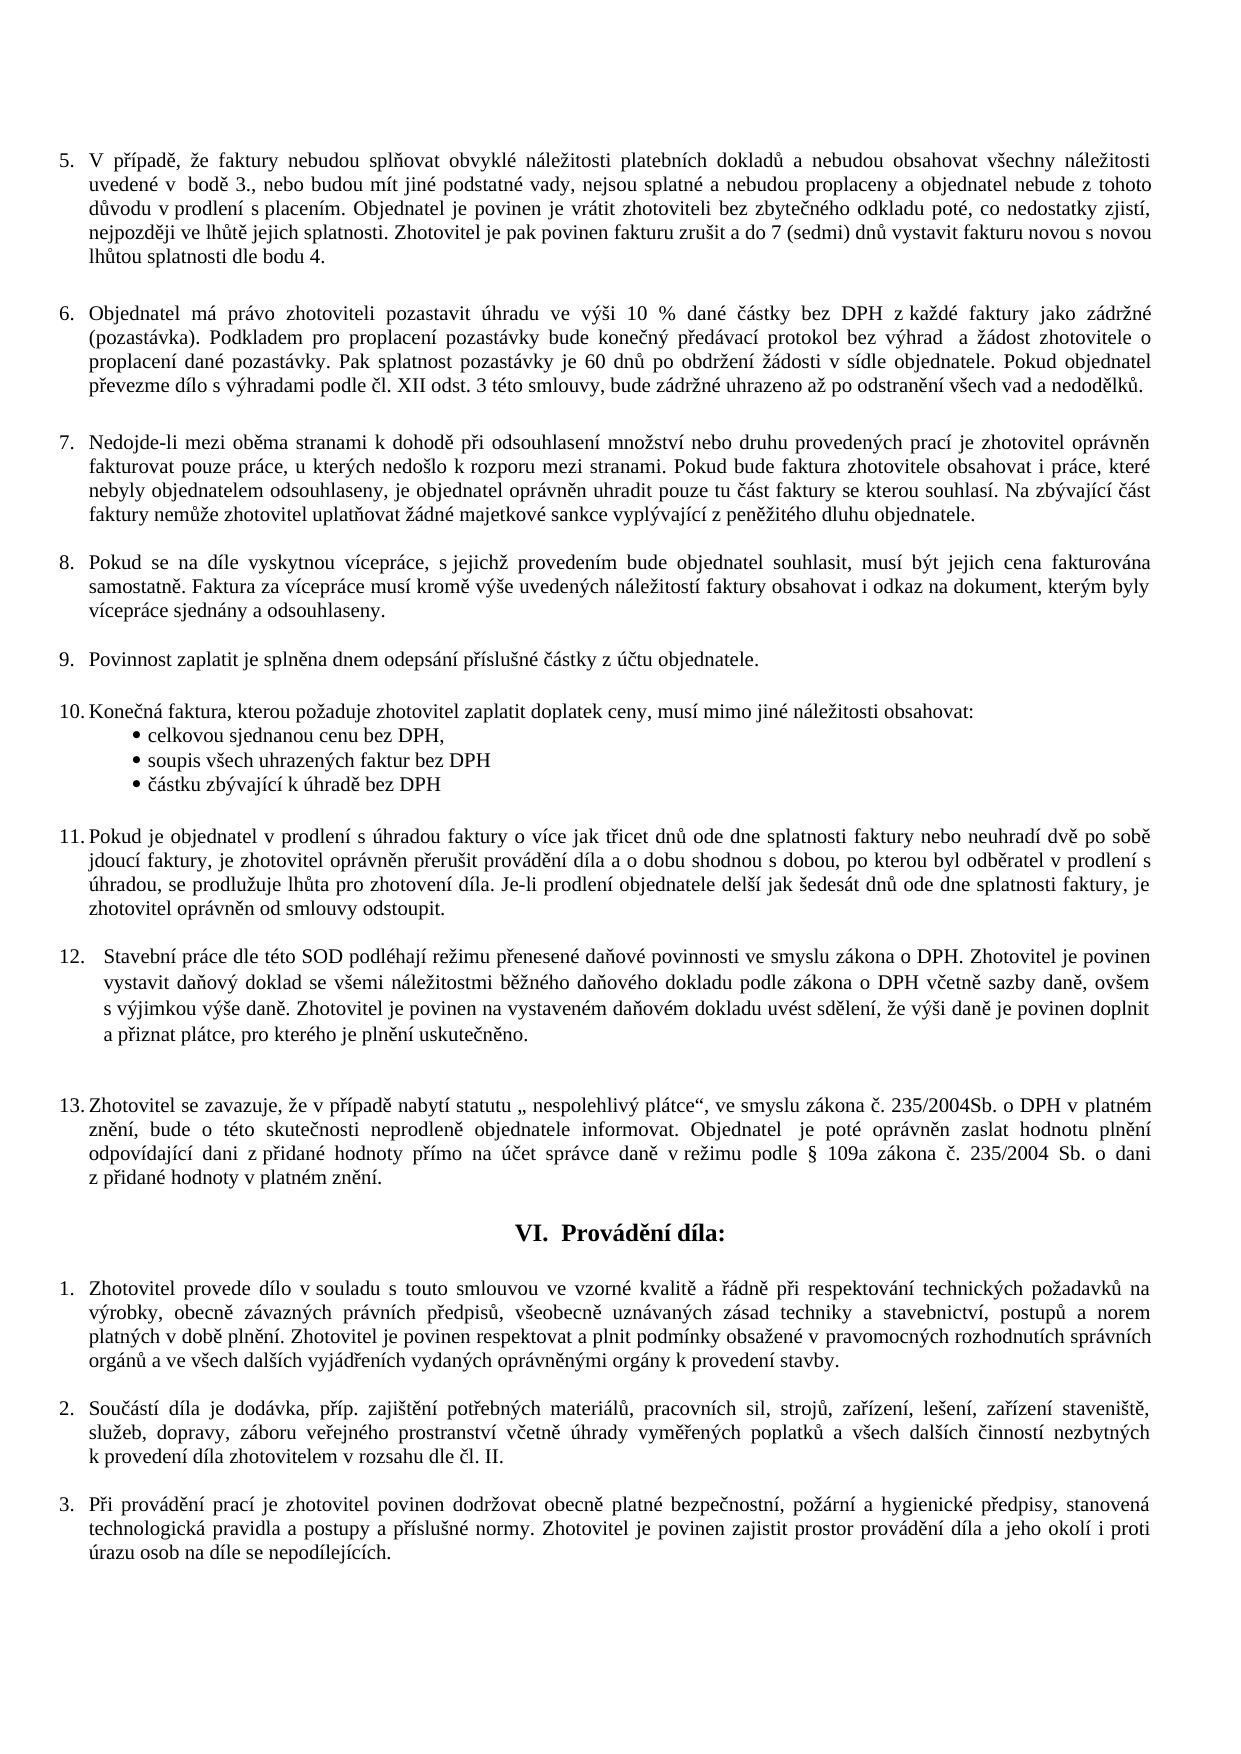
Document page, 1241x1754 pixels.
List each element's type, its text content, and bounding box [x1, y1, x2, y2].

list Pokud se na díle vyskytnou vícepráce, s jejichž provedením bude objednatel souhlasit, musí být jejich cena fakturována samostatně. Faktura za vícepráce musí kromě výše uvedených náležitostí faktury obsahovat i odkaz na dokument, kterým byly vícepráce sjednány a odsouhlaseny. [59, 550, 1152, 622]
list soupis všech uhrazených faktur bez DPH [133, 747, 1152, 772]
list Pokud je objednatel v prodlení s úhradou faktury o více jak třicet dnů ode dne splatnosti faktury nebo neuhradí dvě po sobě jdoucí faktury, je zhotovitel oprávněn přerušit provádění díla a o dobu shodnou s dobou, po kterou byl odběratel v prodlení s úhradou, se prodlužuje lhůta pro zhotovení díla. Je-li prodlení objednatele delší jak šedesát dnů ode dne splatnosti faktury, je zhotovitel oprávněn od smlouvy odstoupit. [59, 824, 1152, 920]
list celkovou sjednanou cenu bez DPH, [133, 723, 1152, 747]
list Při provádění prací je zhotovitel povinen dodržovat obecně platné bezpečnostní, požární a hygienické předpisy, stanovená technologická pravidla a postupy a příslušné normy. Zhotovitel je povinen zajistit prostor provádění díla a jeho okolí i proti úrazu osob na díle se nepodílejících. [59, 1492, 1152, 1564]
list Stavební práce dle této SOD podléhají režimu přenesené daňové povinnosti ve smyslu zákona o DPH. Zhotovitel je povinen vystavit daňový doklad se všemi náležitostmi běžného daňového dokladu podle zákona o DPH včetně sazby daně, ovšem s výjimkou výše daně. Zhotovitel je povinen na vystaveném daňovém dokladu uvést sdělení, že výši daně je povinen doplnit a přiznat plátce, pro kterého je plnění uskutečněno. [59, 944, 1152, 1046]
text VI. Provádění díla: [88, 1218, 1152, 1247]
list Objednatel má právo zhotoviteli pozastavit úhradu ve výši 10 % dané částky bez DPH z každé faktury jako zádržné (pozastávka). Podkladem pro proplacení pozastávky bude konečný předávací protokol bez výhrad a žádost zhotovitele o proplacení dané pozastávky. Pak splatnost pozastávky je 60 dnů po obdržení žádosti v sídle objednatele. Pokud objednatel převezme dílo s výhradami podle čl. XII odst. 3 této smlouvy, bude zádržné uhrazeno až po odstranění všech vad a nedodělků. [59, 301, 1152, 397]
list Nedojde-li mezi oběma stranami k dohodě při odsouhlasení množství nebo druhu provedených prací je zhotovitel oprávněn fakturovat pouze práce, u kterých nedošlo k rozporu mezi stranami. Pokud bude faktura zhotovitele obsahovat i práce, které nebyly objednatelem odsouhlaseny, je objednatel oprávněn uhradit pouze tu část faktury se kterou souhlasí. Na zbývající část faktury nemůže zhotovitel uplatňovat žádné majetkové sankce vyplývající z peněžitého dluhu objednatele. [59, 430, 1152, 526]
list Konečná faktura, kterou požaduje zhotovitel zaplatit doplatek ceny, musí mimo jiné náležitosti obsahovat: [59, 699, 1152, 723]
list Součástí díla je dodávka, příp. zajištění potřebných materiálů, pracovních sil, strojů, zařízení, lešení, zařízení staveniště, služeb, dopravy, záboru veřejného prostranství včetně úhrady vyměřených poplatků a všech dalších činností nezbytných k provedení díla zhotovitelem v rozsahu dle čl. II. [59, 1396, 1152, 1468]
list Povinnost zaplatit je splněna dnem odepsání příslušné částky z účtu objednatele. [59, 647, 1152, 671]
list Zhotovitel provede dílo v souladu s touto smlouvou ve vzorné kvalitě a řádně při respektování technických požadavků na výrobky, obecně závazných právních předpisů, všeobecně uznávaných zásad techniky a stavebnictví, postupů a norem platných v době plnění. Zhotovitel je povinen respektovat a plnit podmínky obsažené v pravomocných rozhodnutích správních orgánů a ve všech dalších vyjádřeních vydaných oprávněnými orgány k provedení stavby. [59, 1276, 1152, 1372]
list Zhotovitel se zavazuje, že v případě nabytí statutu „ nespolehlivý plátce“, ve smyslu zákona č. 235/2004Sb. o DPH v platném znění, bude o této skutečnosti neprodleně objednatele informovat. Objednatel je poté oprávněn zaslat hodnotu plnění odpovídající dani z přidané hodnoty přímo na účet správce daně v režimu podle § 109a zákona č. 235/2004 Sb. o dani z přidané hodnoty v platném znění. [59, 1093, 1152, 1189]
list částku zbývající k úhradě bez DPH [133, 772, 1152, 796]
list V případě, že faktury nebudou splňovat obvyklé náležitosti platebních dokladů a nebudou obsahovat všechny náležitosti uvedené v bodě 3., nebo budou mít jiné podstatné vady, nejsou splatné a nebudou proplaceny a objednatel nebude z tohoto důvodu v prodlení s placením. Objednatel je povinen je vrátit zhotoviteli bez zbytečného odkladu poté, co nedostatky zjistí, nejpozději ve lhůtě jejich splatnosti. Zhotovitel je pak povinen fakturu zrušit a do 7 (sedmi) dnů vystavit fakturu novou s novou lhůtou splatnosti dle bodu 4. [59, 148, 1152, 268]
